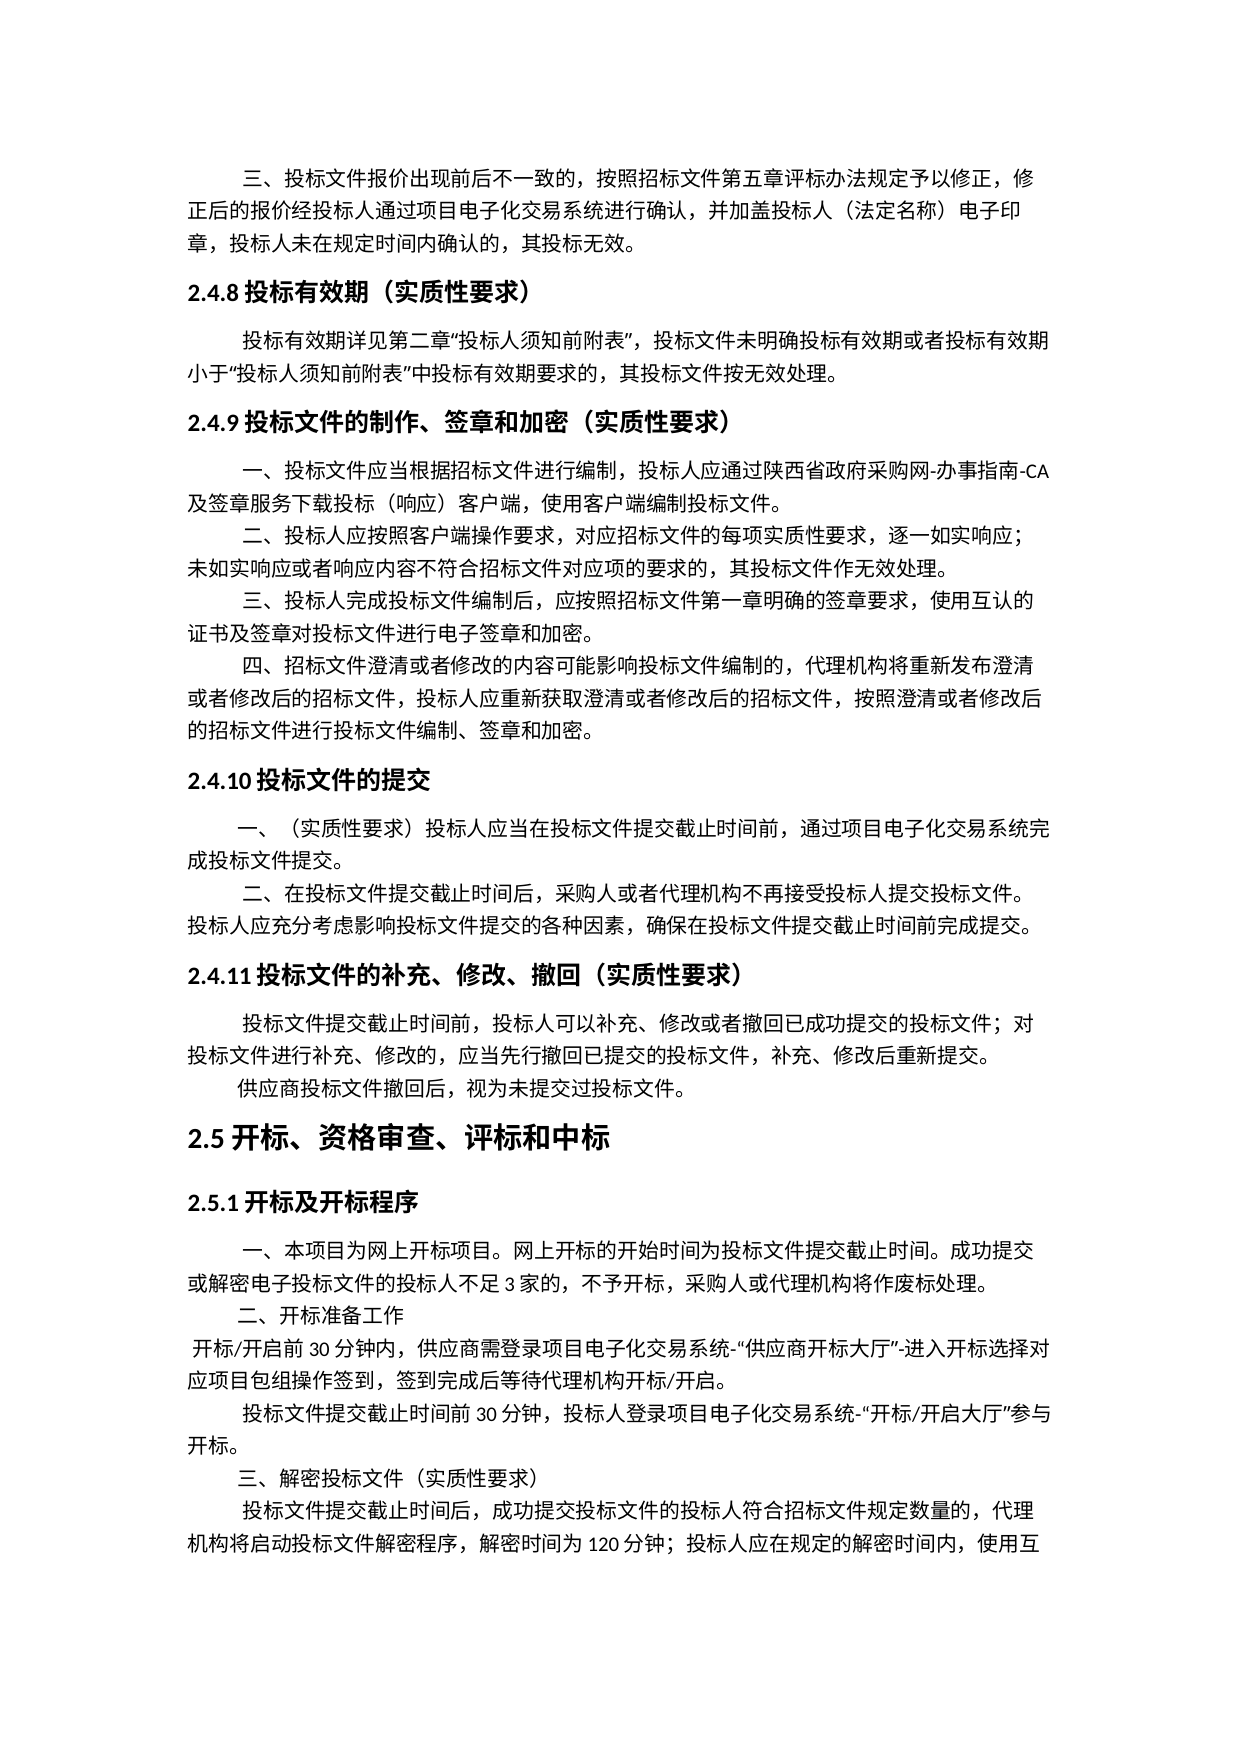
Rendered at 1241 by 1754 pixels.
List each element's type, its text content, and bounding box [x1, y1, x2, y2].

text 2.5.1开标及开标程序 [187, 1169, 1053, 1234]
text 2.4.8投标有效期（实质性要求） [187, 259, 1053, 324]
text 二、开标准备工作 [187, 1299, 1053, 1332]
text 四、招标文件澄清或者修改的内容可能影响投标文件编制的，代理机构将重新发布澄清或者修改后的招标文件，投标人应重新获取澄清或者修改后的招标文件，按照澄清或者修改后的招标文件进行投标文件编制、签章和加密。 [187, 649, 1053, 747]
text 2.4.11投标文件的补充、修改、撤回（实质性要求） [187, 942, 1053, 1007]
text 2.4.9投标文件的制作、签章和加密（实质性要求） [187, 389, 1053, 454]
text 供应商投标文件撤回后，视为未提交过投标文件。 [187, 1072, 1053, 1104]
text 二、投标人应按照客户端操作要求，对应招标文件的每项实质性要求，逐一如实响应；未如实响应或者响应内容不符合招标文件对应项的要求的，其投标文件作无效处理。 [187, 519, 1053, 584]
text 一、（实质性要求）投标人应当在投标文件提交截止时间前，通过项目电子化交易系统完成投标文件提交。 [187, 812, 1053, 877]
text 二、在投标文件提交截止时间后，采购人或者代理机构不再接受投标人提交投标文件。投标人应充分考虑影响投标文件提交的各种因素，确保在投标文件提交截止时间前完成提交。 [187, 877, 1053, 942]
text 2.4.10投标文件的提交 [187, 747, 1053, 812]
text 三、投标人完成投标文件编制后，应按照招标文件第一章明确的签章要求，使用互认的证书及签章对投标文件进行电子签章和加密。 [187, 584, 1053, 649]
text 三、解密投标文件（实质性要求） [187, 1462, 1053, 1494]
text 开标/开启前30分钟内，供应商需登录项目电子化交易系统-“供应商开标大厅”-进入开标选择对应项目包组操作签到，签到完成后等待代理机构开标/开启。 [187, 1332, 1053, 1397]
text 投标文件提交截止时间前，投标人可以补充、修改或者撤回已成功提交的投标文件；对投标文件进行补充、修改的，应当先行撤回已提交的投标文件，补充、修改后重新提交。 [187, 1007, 1053, 1072]
text 投标有效期详见第二章“投标人须知前附表”，投标文件未明确投标有效期或者投标有效期小于“投标人须知前附表”中投标有效期要求的，其投标文件按无效处理。 [187, 324, 1053, 389]
text 2.5开标、资格审查、评标和中标 [187, 1104, 1053, 1169]
text 投标文件提交截止时间前30分钟，投标人登录项目电子化交易系统-“开标/开启大厅”参与开标。 [187, 1397, 1053, 1462]
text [187, 1494, 1053, 1559]
text 一、本项目为网上开标项目。网上开标的开始时间为投标文件提交截止时间。成功提交或解密电子投标文件的投标人不足3家的，不予开标，采购人或代理机构将作废标处理。 [187, 1234, 1053, 1299]
text 一、投标文件应当根据招标文件进行编制，投标人应通过陕西省政府采购网-办事指南-CA及签章服务下载投标（响应）客户端，使用客户端编制投标文件。 [187, 454, 1053, 519]
text 三、投标文件报价出现前后不一致的，按照招标文件第五章评标办法规定予以修正，修正后的报价经投标人通过项目电子化交易系统进行确认，并加盖投标人（法定名称）电子印章，投标人未在规定时间内确认的，其投标无效。 [187, 162, 1053, 259]
